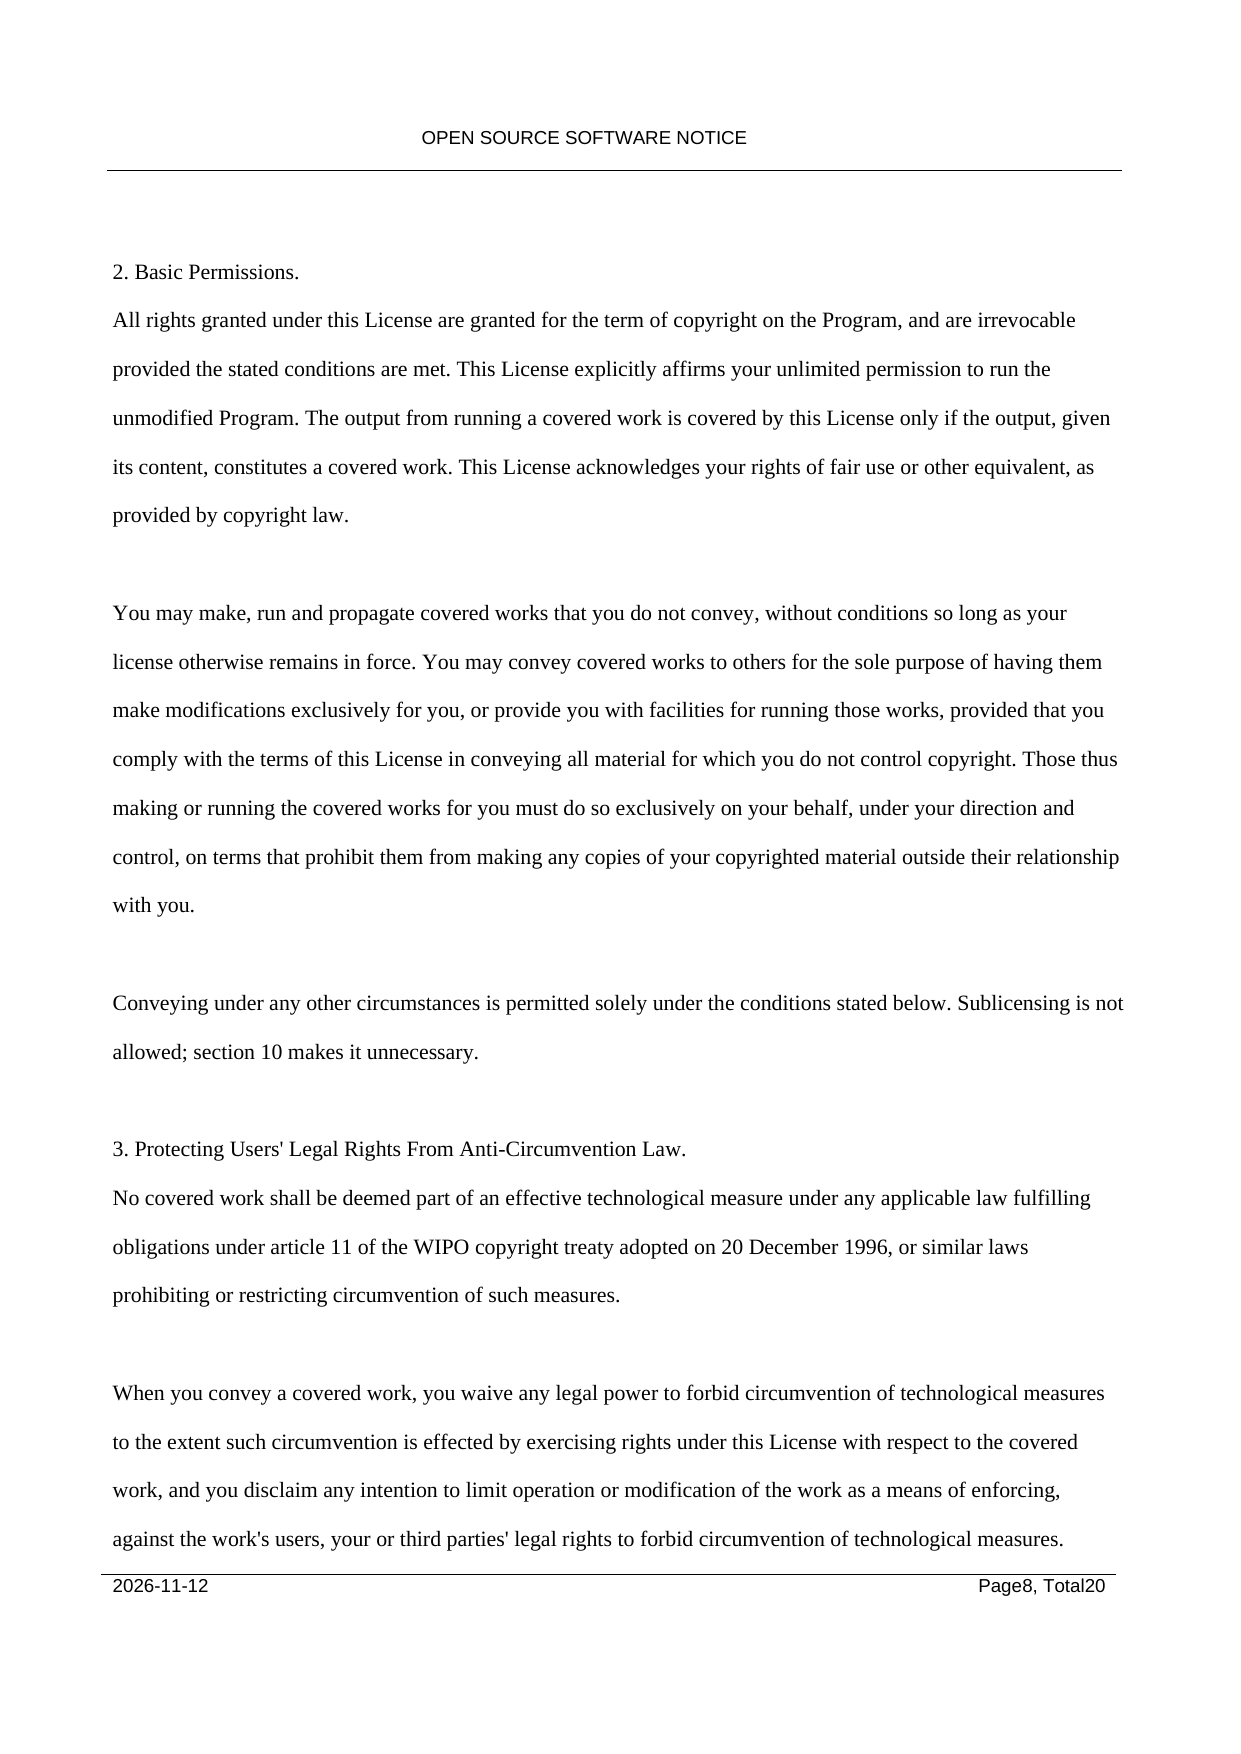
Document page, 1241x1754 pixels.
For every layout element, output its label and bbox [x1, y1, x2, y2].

text [112, 206, 1128, 1555]
